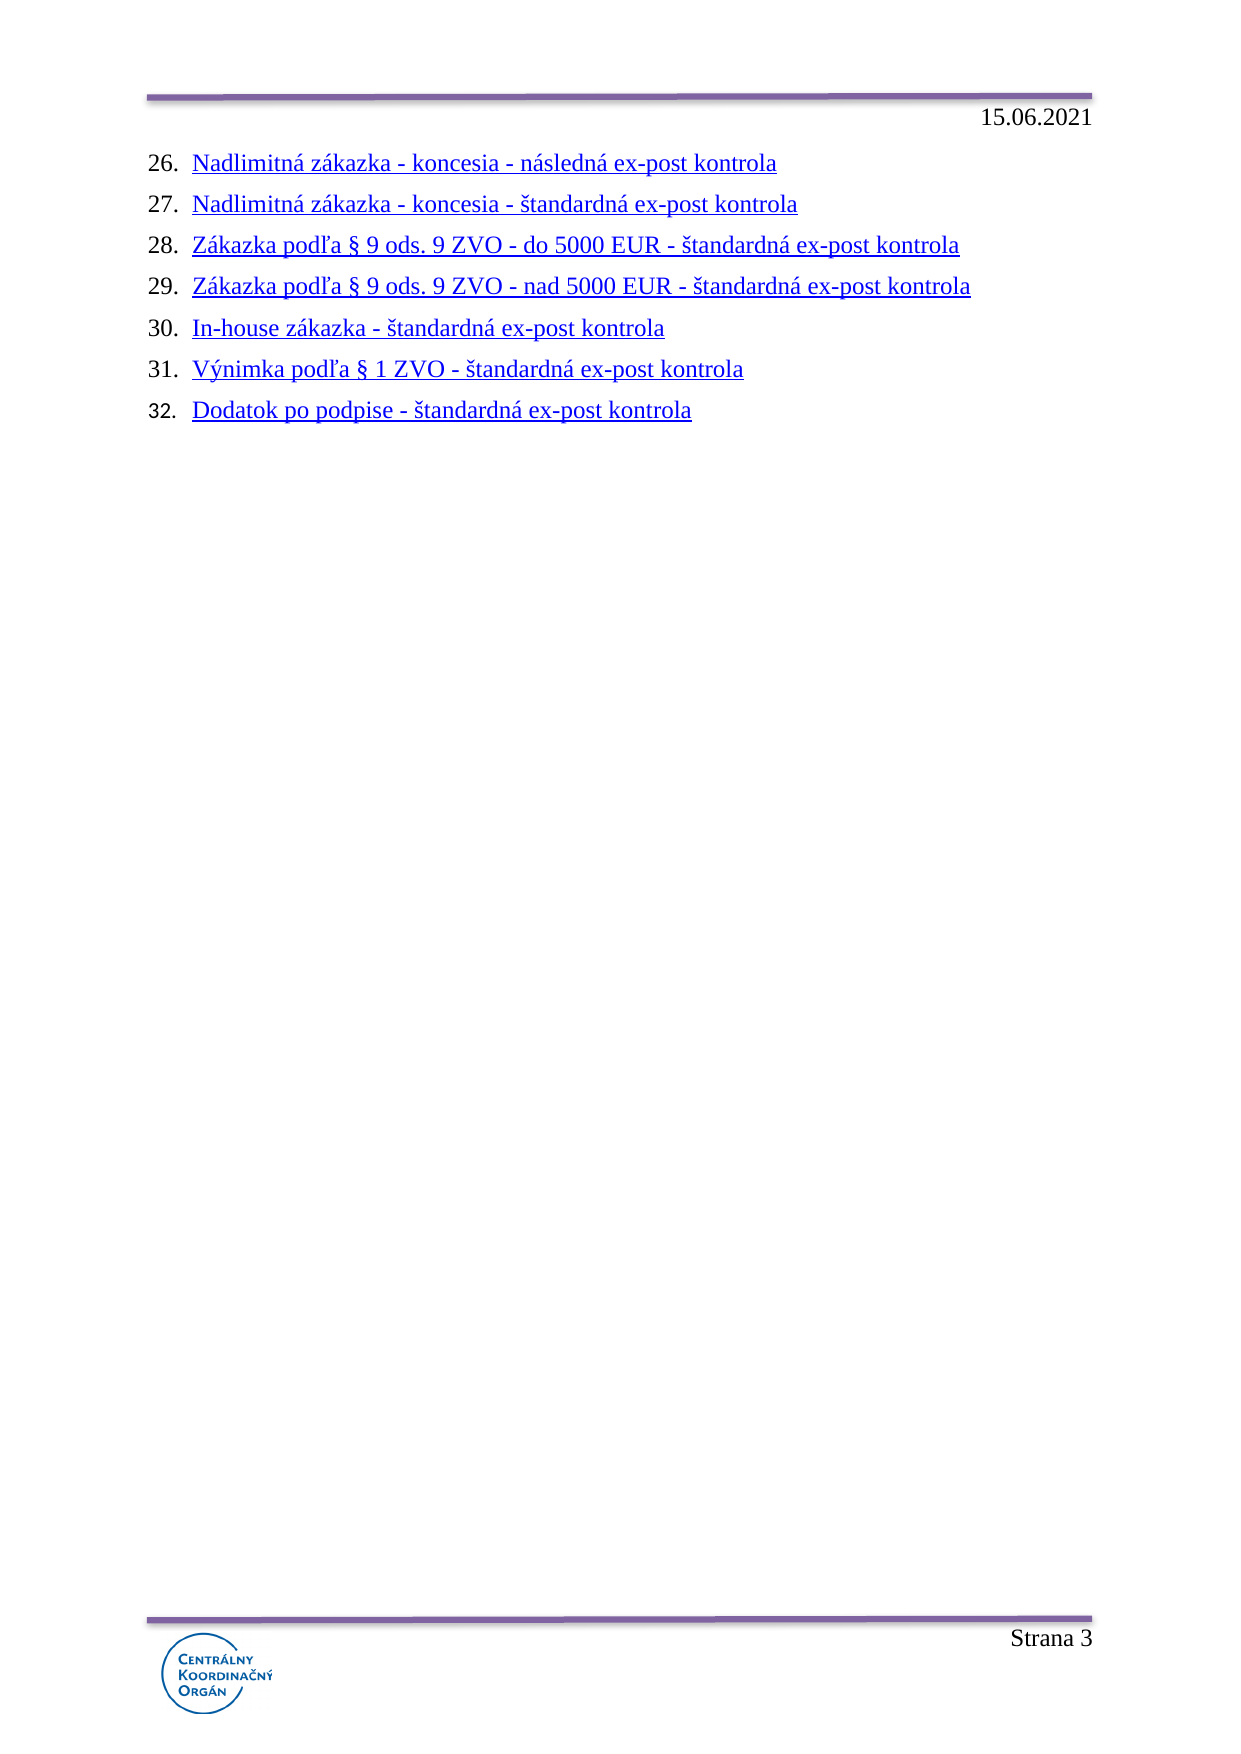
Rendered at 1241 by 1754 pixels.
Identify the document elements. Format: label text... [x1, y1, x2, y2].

list Nadlimitná zákazka - koncesia - štandardná ex-post kontrola [148, 189, 1093, 218]
list Zákazka podľa § 9 ods. 9 ZVO - nad 5000 EUR - štandardná ex-post kontrola [148, 271, 1093, 300]
picture [159, 1631, 272, 1713]
list Nadlimitná zákazka - koncesia - následná ex-post kontrola [148, 148, 1093, 176]
list Výnimka podľa § 1 ZVO - štandardná ex-post kontrola [148, 354, 1093, 383]
list Zákazka podľa § 9 ods. 9 ZVO - do 5000 EUR - štandardná ex-post kontrola [148, 230, 1093, 259]
list In-house zákazka - štandardná ex-post kontrola [148, 313, 1093, 341]
list Dodatok po podpise - štandardná ex-post kontrola [148, 395, 1093, 424]
